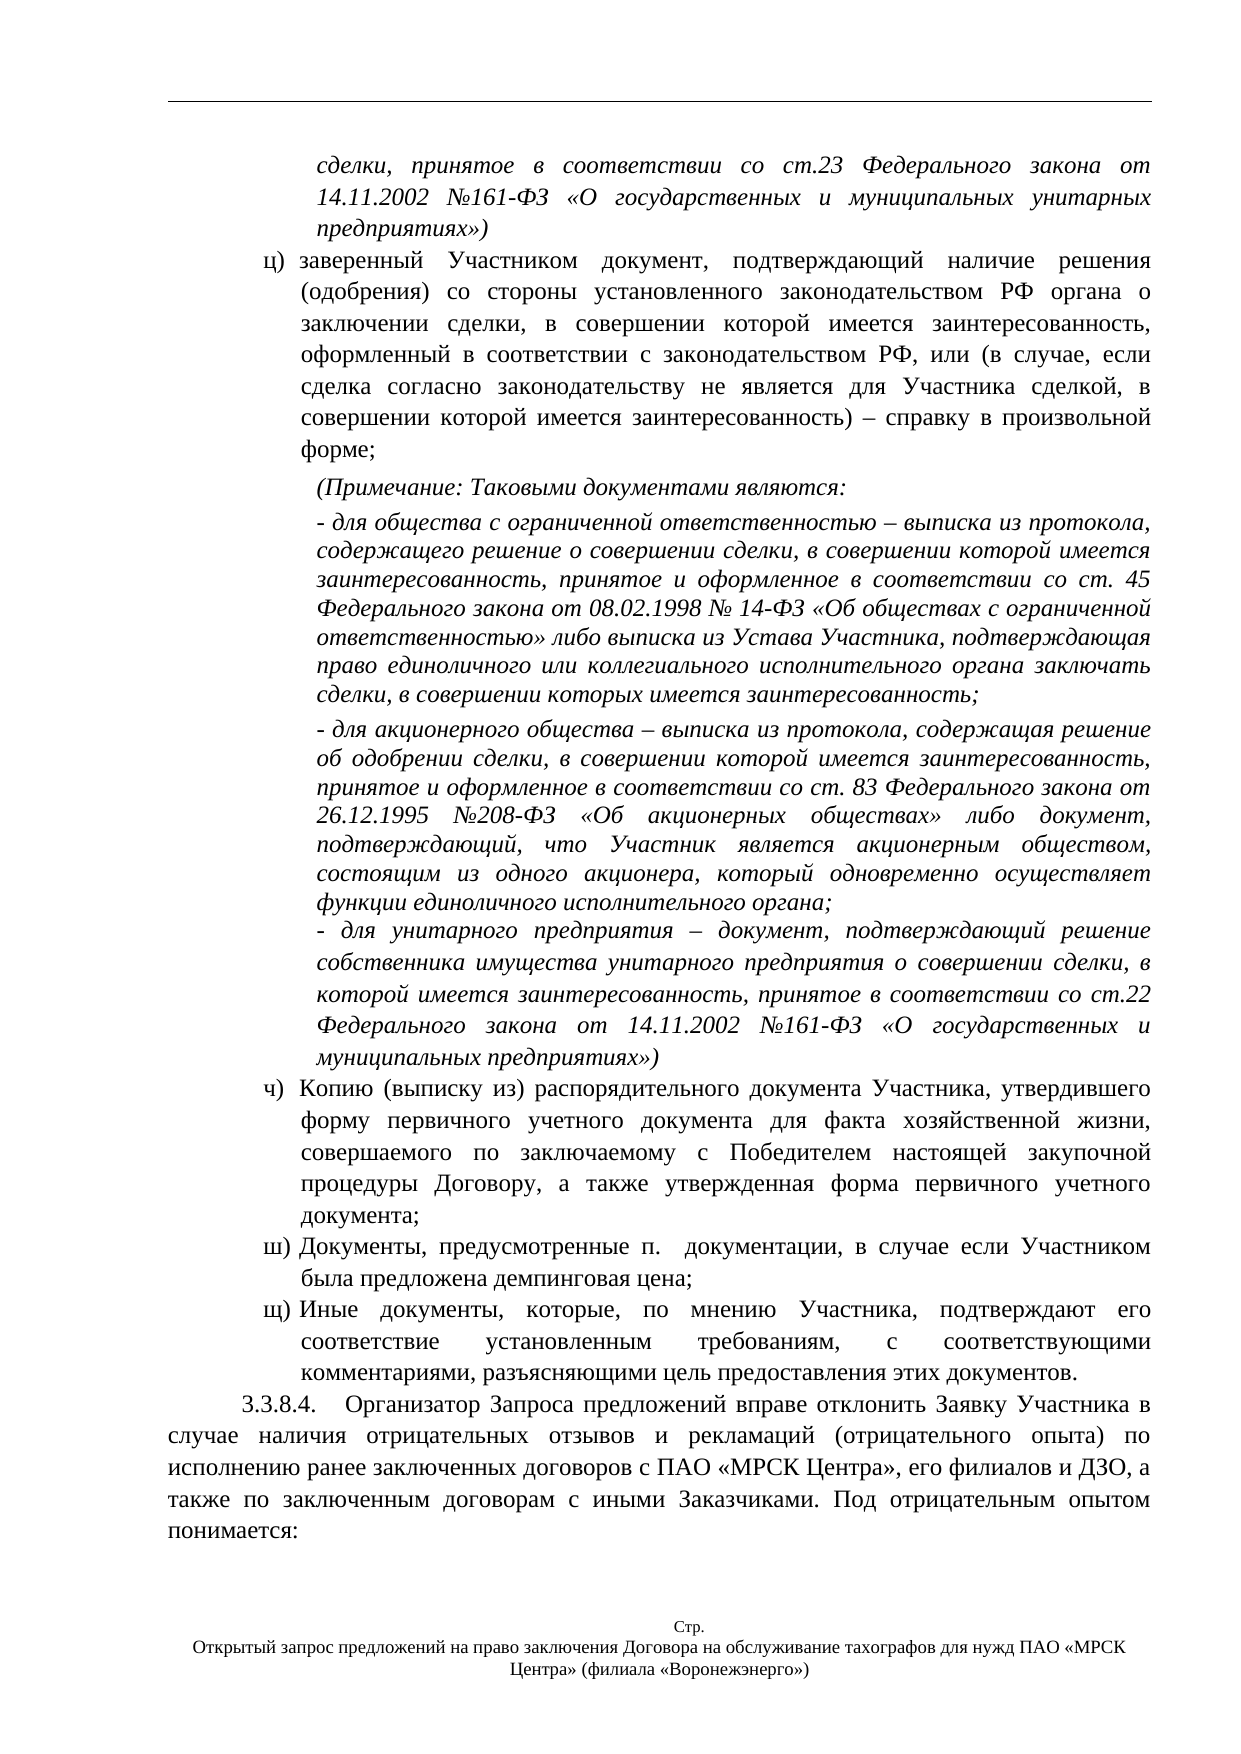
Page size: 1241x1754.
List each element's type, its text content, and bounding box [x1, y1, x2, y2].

list Организатор Запроса предложений вправе отклонить Заявку Участника в случае наличия отрицательных отзывов и рекламаций (отрицательного опыта) по исполнению ранее заключенных договоров с ПАО «МРСК Центра», его филиалов и ДЗО, а также по заключенным договорам с иными Заказчиками. Под отрицательным опытом понимается: [168, 1389, 1152, 1544]
list Копию (выписку из) распорядительного документа Участника, утвердившего форму первичного учетного документа для факта хозяйственной жизни, совершаемого по заключаемому с Победителем настоящей закупочной процедуры Договору, а также утвержденная форма первичного учетного документа; [263, 1073, 1152, 1228]
list - для акционерного общества – выписка из протокола, содержащая решение об одобрении сделки, в совершении которой имеется заинтересованность, принятое и оформленное в соответствии со ст. 83 Федерального закона от 26.12.1995 №208-ФЗ «Об акционерных обществах» либо документ, подтверждающий, что Участник является акционерным обществом, состоящим из одного акционера, который одновременно осуществляет функции единоличного исполнительного органа; [316, 714, 1152, 916]
list Документы, предусмотренные п. 0 документации, в случае если Участником была предложена демпинговая цена; [263, 1231, 1152, 1292]
list Иные документы, которые, по мнению Участника, подтверждают его соответствие установленным требованиям, с соответствующими комментариями, разъясняющими цель предоставления этих документов. [263, 1294, 1152, 1386]
list заверенный Участником документ, подтверждающий наличие решения (одобрения) со стороны установленного законодательством РФ органа о заключении сделки, в совершении которой имеется заинтересованность, оформленный в соответствии с законодательством РФ, или (в случае, если сделка согласно законодательству не является для Участника сделкой, в совершении которой имеется заинтересованность) – справку в произвольной форме; [263, 245, 1152, 463]
list (Примечание: Таковыми документами являются: [316, 472, 1152, 501]
list - для общества с ограниченной ответственностью – выписка из протокола, содержащего решение о совершении сделки, в совершении которой имеется заинтересованность, принятое и оформленное в соответствии со ст. 45 Федерального закона от 08.02.1998 № 14-ФЗ «Об обществах с ограниченной ответственностью» либо выписка из Устава Участника, подтверждающая право единоличного или коллегиального исполнительного органа заключать сделки, в совершении которых имеется заинтересованность; [316, 507, 1152, 708]
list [316, 150, 1152, 242]
list - для унитарного предприятия – документ, подтверждающий решение собственника имущества унитарного предприятия о совершении сделки, в которой имеется заинтересованность, принятое в соответствии со ст.22 Федерального закона от 14.11.2002 №161-ФЗ «О государственных и муниципальных предприятиях») [316, 916, 1152, 1071]
